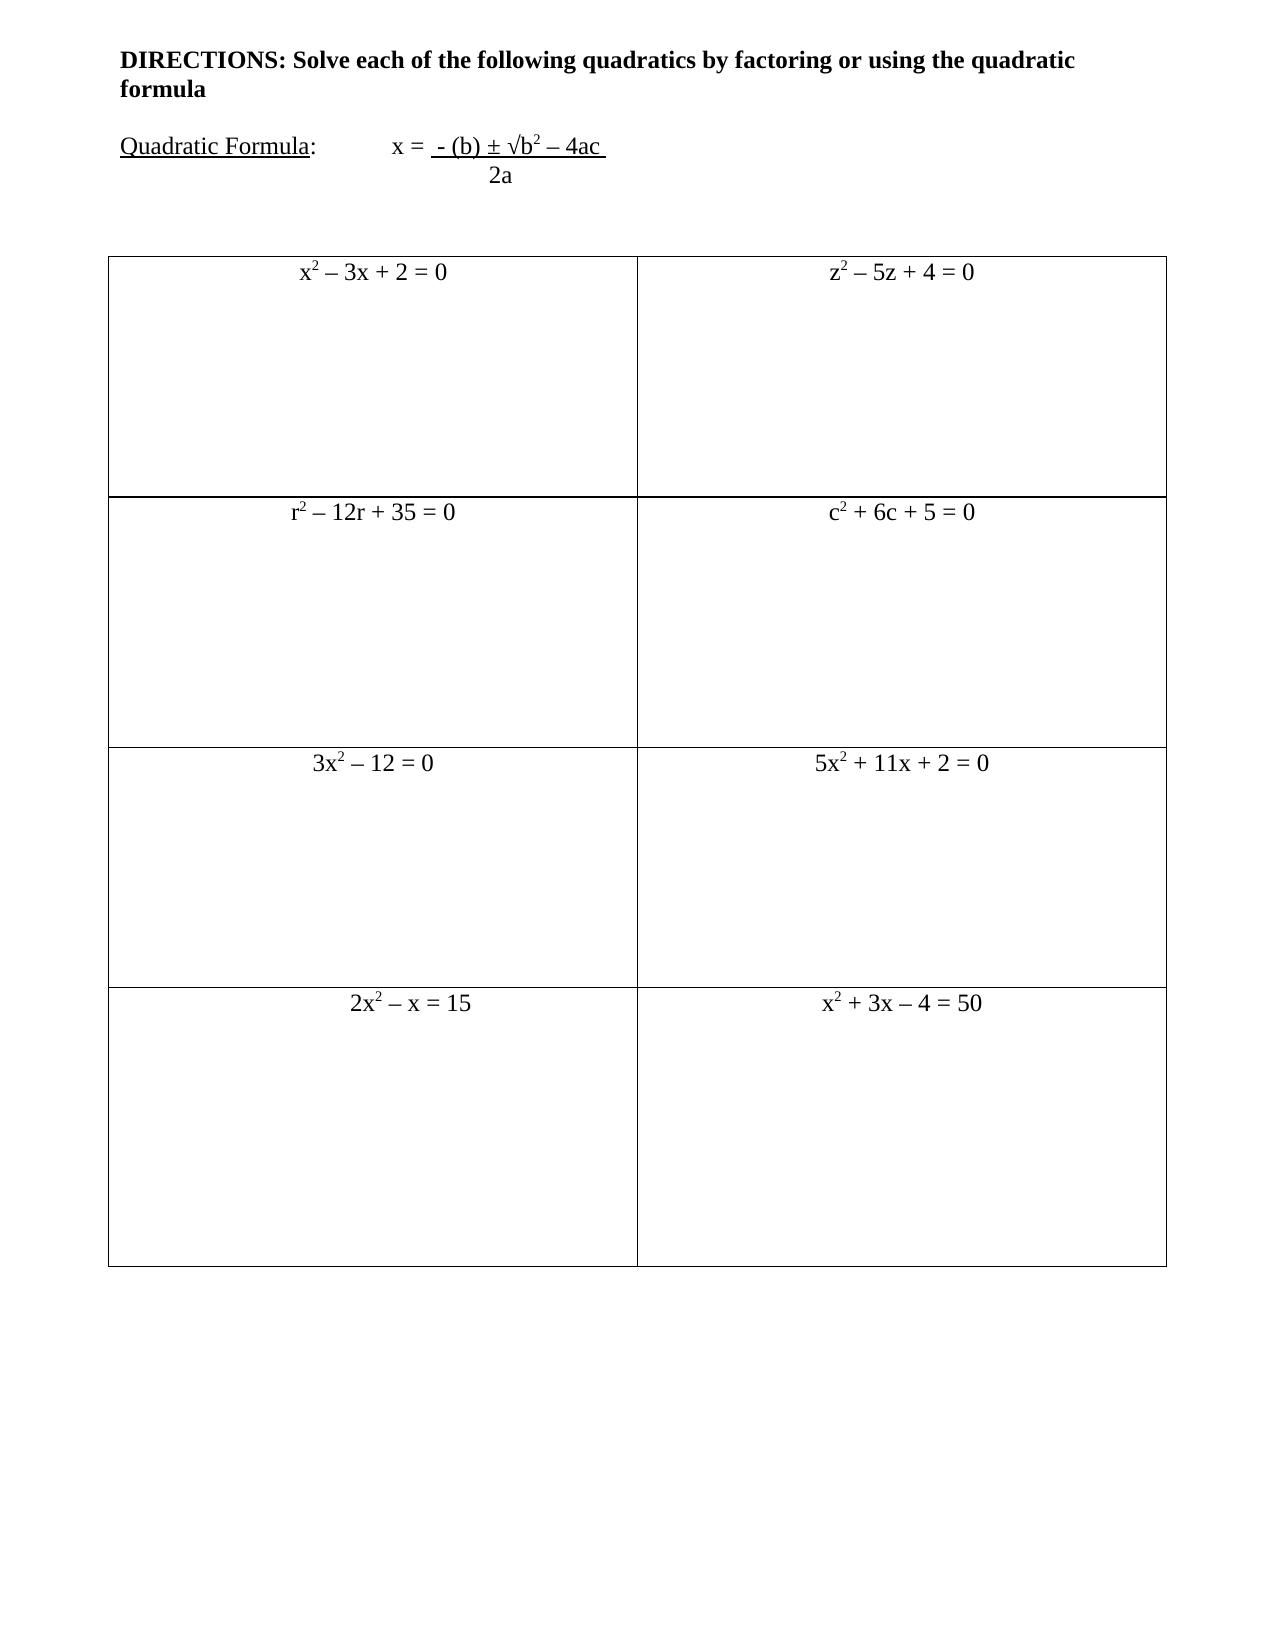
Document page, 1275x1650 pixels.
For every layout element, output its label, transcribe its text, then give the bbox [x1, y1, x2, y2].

table_cell 2x2 – x = 15 [109, 988, 637, 1266]
table_cell 5x2 + 11x + 2 = 0 [638, 748, 1166, 987]
table_header x2 – 3x + 2 = 0 [109, 257, 637, 496]
table_cell r2 – 12r + 35 = 0 [109, 498, 637, 747]
table_cell 3x2 – 12 = 0 [109, 748, 637, 987]
table_cell c2 + 6c + 5 = 0 [638, 498, 1166, 747]
table_header z2 – 5z + 4 = 0 [638, 257, 1166, 496]
table_cell x2 + 3x – 4 = 50 [638, 988, 1166, 1266]
